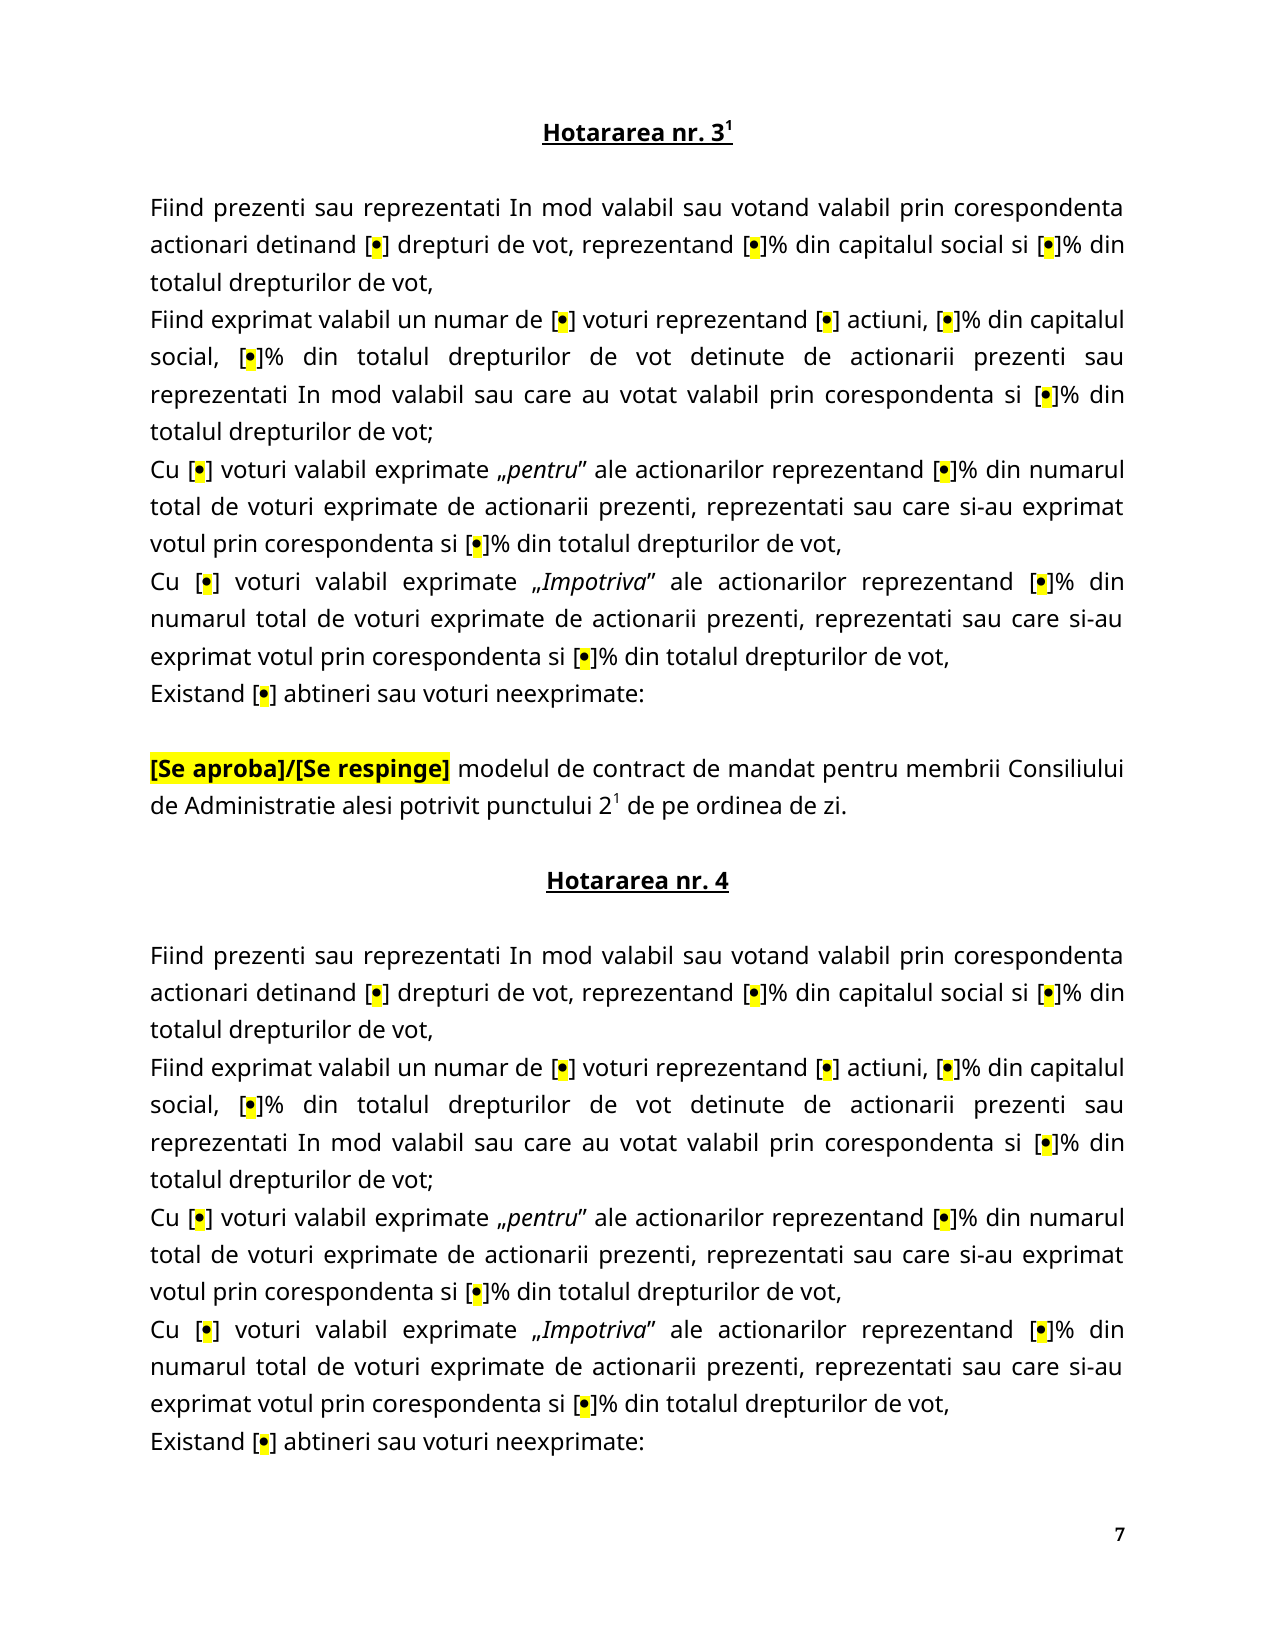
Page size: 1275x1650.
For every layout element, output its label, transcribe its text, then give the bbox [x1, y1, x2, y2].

text Fiind exprimat valabil un numar de [] voturi reprezentand [] actiuni, []% din capitalul social, []% din totalul drepturilor de vot detinute de actionarii prezenti sau reprezentati In mod valabil sau care au votat valabil prin corespondenta si []% din totalul drepturilor de vot; [150, 1051, 1125, 1196]
text [Se aproba]/[Se respinge] modelul de contract de mandat pentru membrii Consiliului de Administratie alesi potrivit punctului 21 de pe ordinea de zi. [150, 752, 1125, 822]
text Fiind prezenti sau reprezentati In mod valabil sau votand valabil prin corespondenta actionari detinand [] drepturi de vot, reprezentand []% din capitalul social si []% din totalul drepturilor de vot, [150, 938, 1125, 1046]
text Existand [] abtineri sau voturi neexprimate: [150, 1425, 1125, 1457]
text Cu [] voturi valabil exprimate „Impotriva” ale actionarilor reprezentand []% din numarul total de voturi exprimate de actionarii prezenti, reprezentati sau care si-au exprimat votul prin corespondenta si []% din totalul drepturilor de vot, [150, 564, 1125, 672]
text Hotararea nr. 31 [150, 116, 1125, 148]
text Hotararea nr. 4 [150, 864, 1125, 896]
text Existand [] abtineri sau voturi neexprimate: [150, 677, 1125, 709]
text Fiind exprimat valabil un numar de [] voturi reprezentand [] actiuni, []% din capitalul social, []% din totalul drepturilor de vot detinute de actionarii prezenti sau reprezentati In mod valabil sau care au votat valabil prin corespondenta si []% din totalul drepturilor de vot; [150, 303, 1125, 448]
text Cu [] voturi valabil exprimate „Impotriva” ale actionarilor reprezentand []% din numarul total de voturi exprimate de actionarii prezenti, reprezentati sau care si-au exprimat votul prin corespondenta si []% din totalul drepturilor de vot, [150, 1312, 1125, 1420]
text Fiind prezenti sau reprezentati In mod valabil sau votand valabil prin corespondenta actionari detinand [] drepturi de vot, reprezentand []% din capitalul social si []% din totalul drepturilor de vot, [150, 191, 1125, 298]
